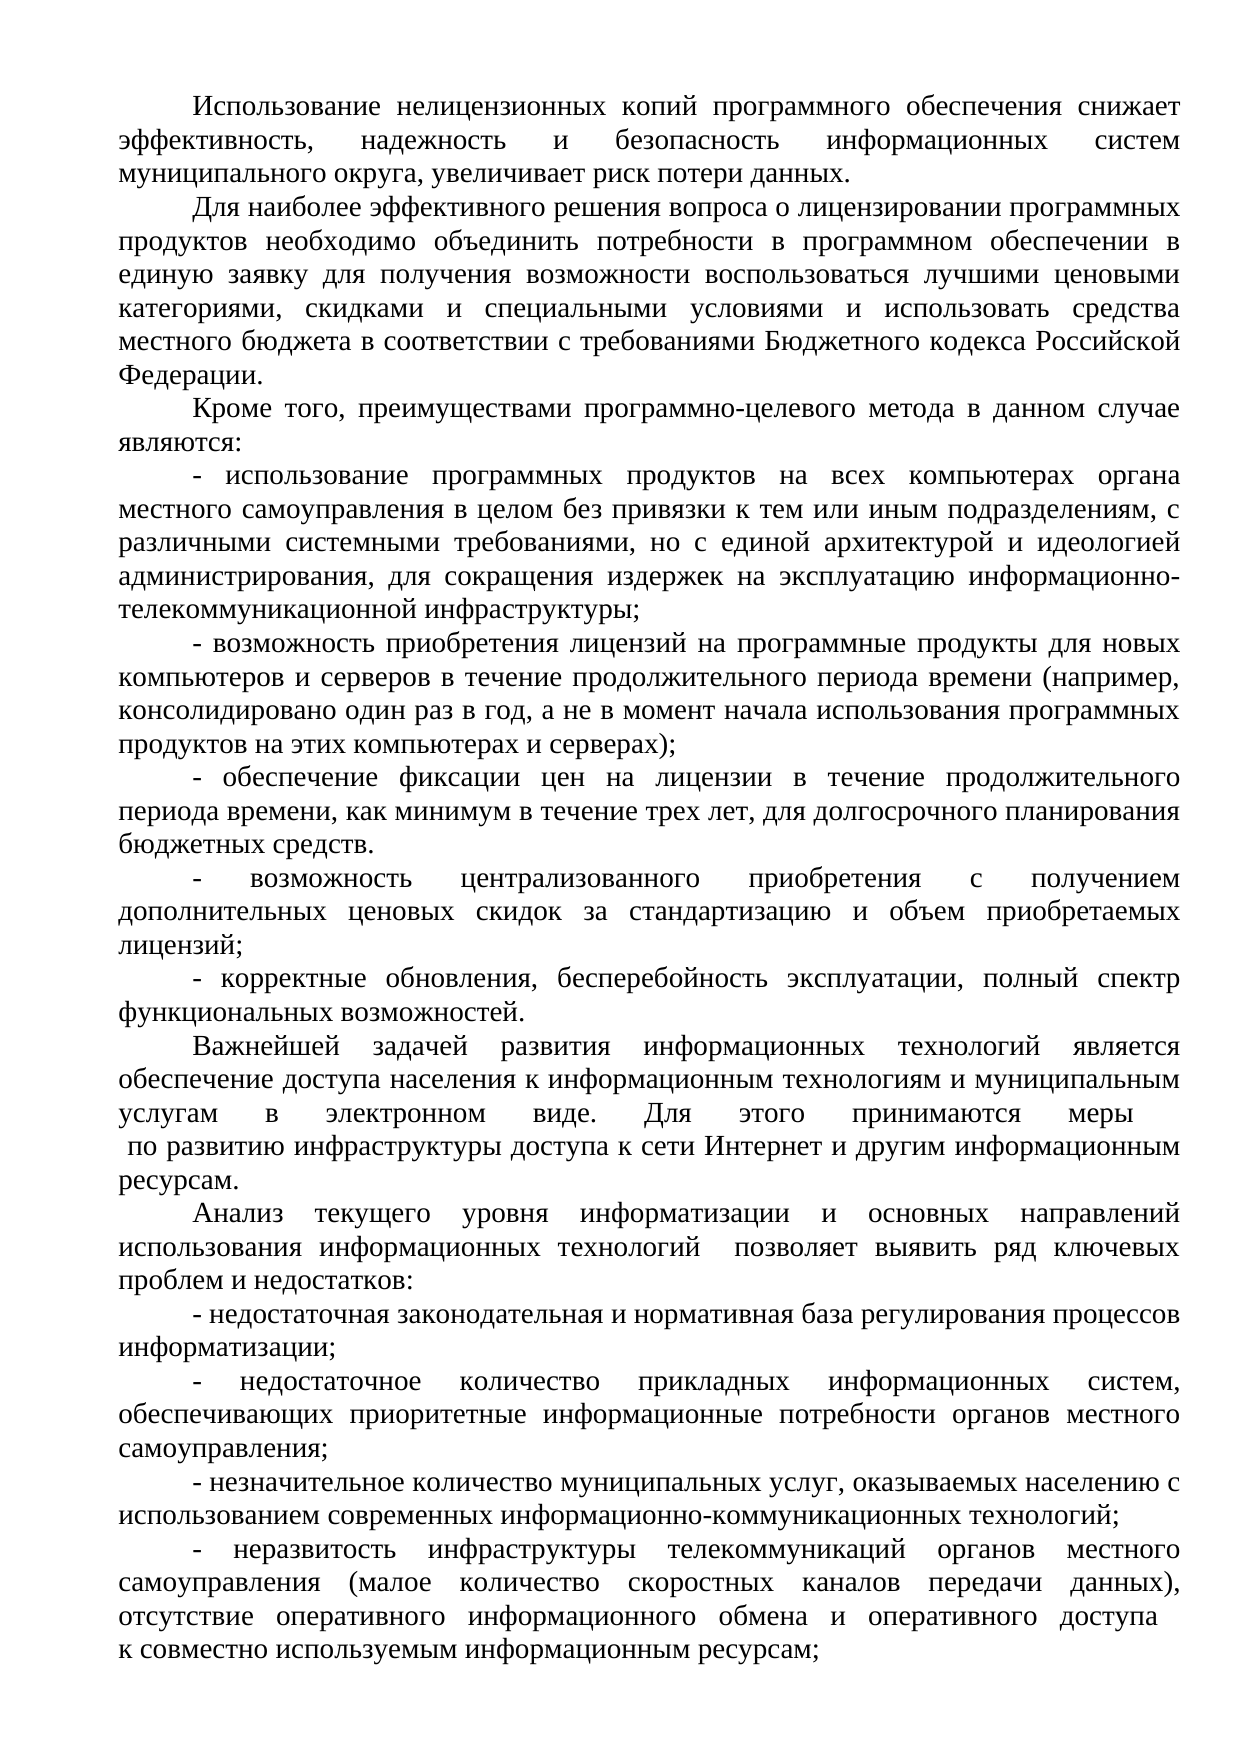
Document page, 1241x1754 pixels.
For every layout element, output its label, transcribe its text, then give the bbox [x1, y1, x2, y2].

list Использование нелицензионных копий программного обеспечения снижает эффективность, надежность и безопасность информационных систем муниципального округа, увеличивает риск потери данных. [118, 88, 1181, 189]
list Для наиболее эффективного решения вопроса о лицензировании программных продуктов необходимо объединить потребности в программном обеспечении в единую заявку для получения возможности воспользоваться лучшими ценовыми категориями, скидками и специальными условиями и использовать средства местного бюджета в соответствии с требованиями Бюджетного кодекса Российской Федерации. [118, 189, 1181, 390]
list - возможность централизованного приобретения с получением дополнительных ценовых скидок за стандартизацию и объем приобретаемых лицензий; [118, 860, 1181, 961]
list - использование программных продуктов на всех компьютерах органа местного самоуправления в целом без привязки к тем или иным подразделениям, с различными системными требованиями, но с единой архитектурой и идеологией администрирования, для сокращения издержек на эксплуатацию информационно-телекоммуникационной инфраструктуры; [118, 457, 1181, 625]
list - недостаточная законодательная и нормативная база регулирования процессов информатизации; [118, 1296, 1181, 1363]
list Кроме того, преимуществами программно-целевого метода в данном случае являются: [118, 390, 1181, 457]
list - обеспечение фиксации цен на лицензии в течение продолжительного периода времени, как минимум в течение трех лет, для долгосрочного планирования бюджетных средств. [118, 759, 1181, 860]
list - возможность приобретения лицензий на программные продукты для новых компьютеров и серверов в течение продолжительного периода времени (например, консолидировано один раз в год, а не в момент начала использования программных продуктов на этих компьютерах и серверах); [118, 625, 1181, 759]
list - неразвитость инфраструктуры телекоммуникаций органов местного самоуправления (малое количество скоростных каналов передачи данных), отсутствие оперативного информационного обмена и оперативного доступа к совместно используемым информационным ресурсам; [118, 1531, 1181, 1665]
list - недостаточное количество прикладных информационных систем, обеспечивающих приоритетные информационные потребности органов местного самоуправления; [118, 1363, 1181, 1464]
list - корректные обновления, бесперебойность эксплуатации, полный спектр функциональных возможностей. [118, 961, 1181, 1028]
list Важнейшей задачей развития информационных технологий является обеспечение доступа населения к информационным технологиям и муниципальным услугам в электронном виде. Для этого принимаются меры по развитию инфраструктуры доступа к сети Интернет и другим информационным ресурсам. [118, 1028, 1181, 1195]
list - незначительное количество муниципальных услуг, оказываемых населению с использованием современных информационно-коммуникационных технологий; [118, 1464, 1181, 1531]
list Анализ текущего уровня информатизации и основных направлений использования информационных технологий позволяет выявить ряд ключевых проблем и недостатков: [118, 1195, 1181, 1296]
